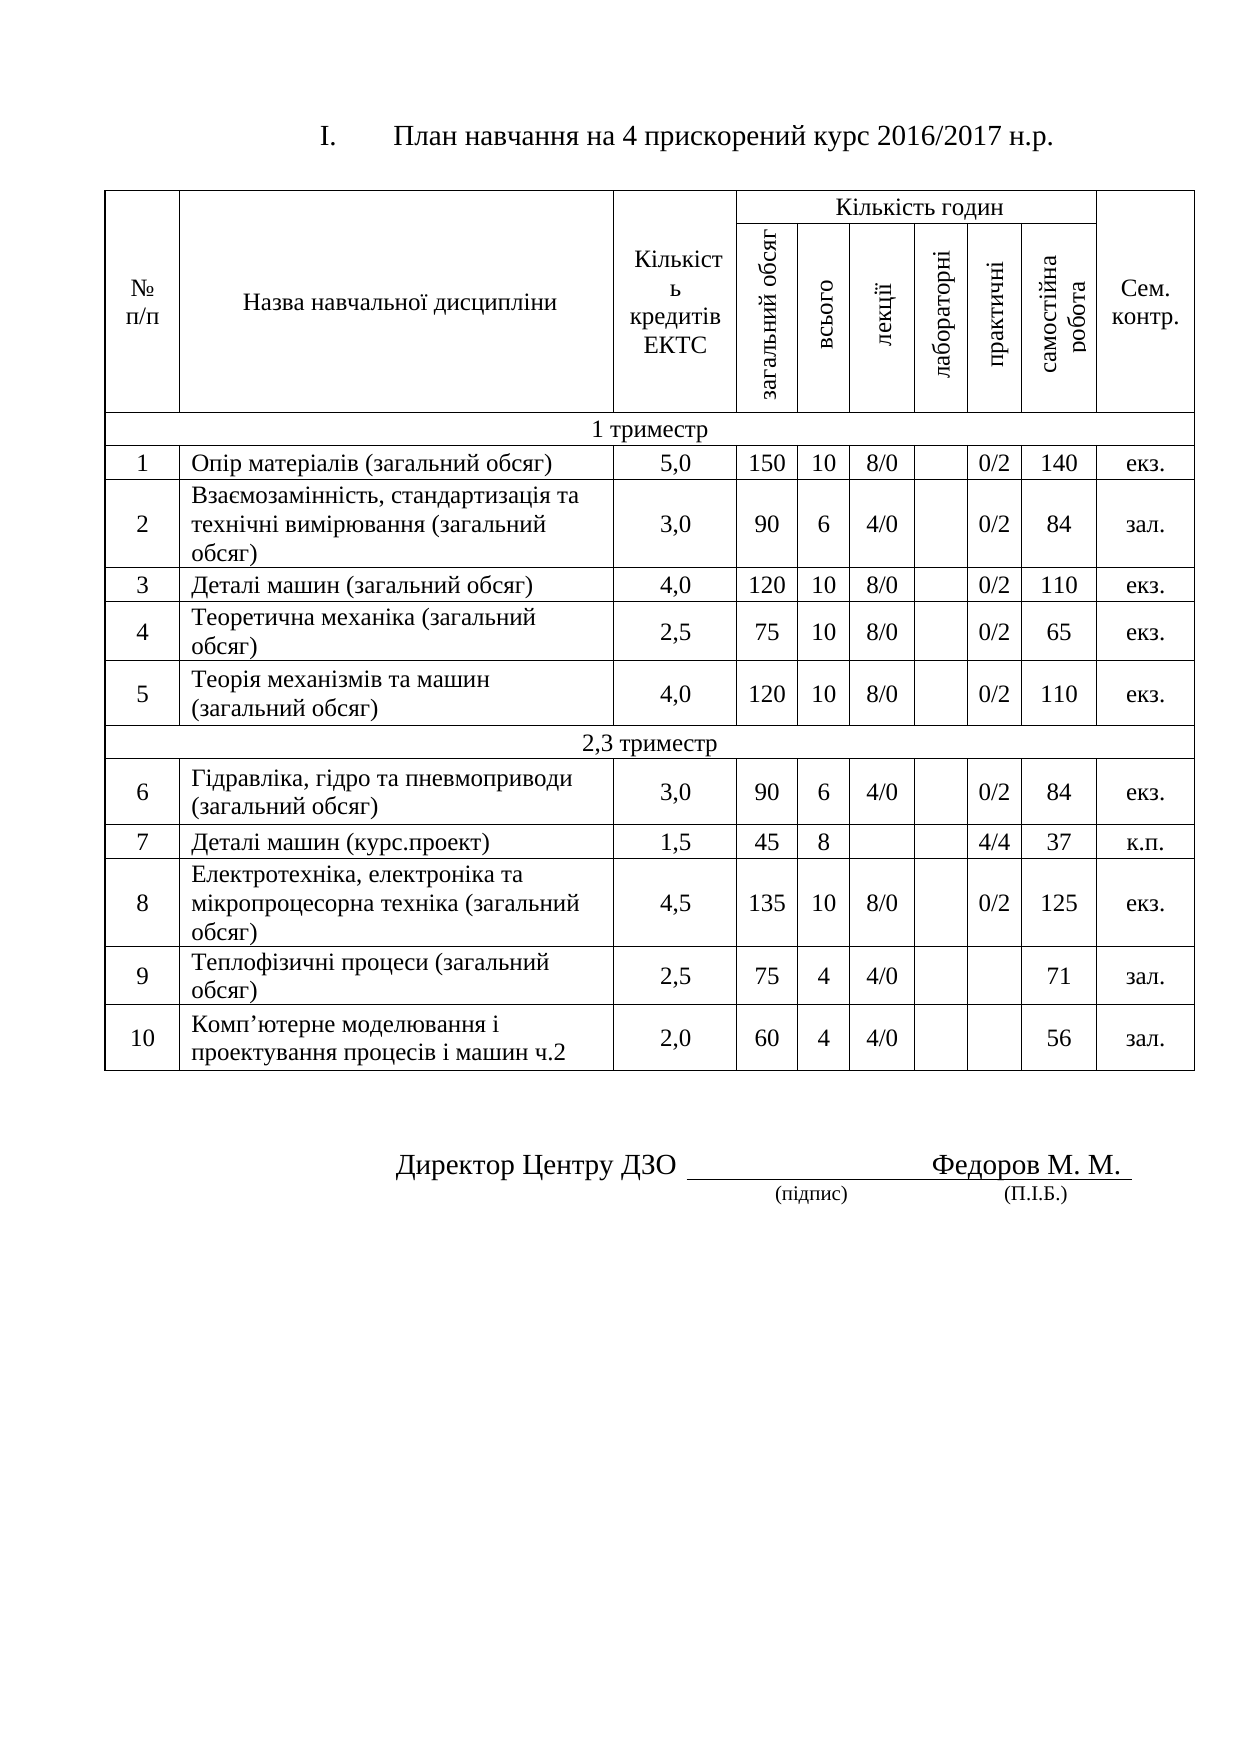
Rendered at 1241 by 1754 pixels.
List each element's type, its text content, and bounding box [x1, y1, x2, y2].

table_cell [915, 480, 967, 567]
table_cell екз. [1097, 759, 1194, 824]
table_cell 10 [798, 661, 849, 725]
table_cell 2,5 [614, 602, 736, 660]
table_cell 4 [798, 947, 849, 1004]
table_cell 75 [737, 947, 797, 1004]
table_header Сем. контр. [1097, 191, 1194, 412]
table_cell [915, 661, 967, 725]
table_cell 2 [106, 480, 179, 567]
table_cell 10 [106, 1005, 179, 1070]
table_cell 0/2 [968, 859, 1021, 946]
table_cell 8 [106, 859, 179, 946]
table_cell Теорія механізмів та машин (загальний обсяг) [180, 661, 613, 725]
table_cell екз. [1097, 568, 1194, 601]
table_cell практичні [968, 224, 1021, 412]
table_cell 6 [798, 480, 849, 567]
table_cell 8/0 [850, 859, 914, 946]
table_cell 56 [1022, 1005, 1096, 1070]
table_cell [915, 859, 967, 946]
table_cell 1,5 [614, 825, 736, 858]
table_cell зал. [1097, 947, 1194, 1004]
table_cell Деталі машин (загальний обсяг) [180, 568, 613, 601]
table_cell всього [798, 224, 849, 412]
table_cell 8 [798, 825, 849, 858]
table_header № п/п [106, 191, 179, 412]
table_cell 120 [737, 661, 797, 725]
table_cell [915, 1005, 967, 1070]
table_header Кількість годин [737, 191, 1096, 223]
table_cell 10 [798, 859, 849, 946]
list План навчання на 4 прискорений курс 2016/2017 н.р. [148, 118, 1152, 152]
table_cell 8/0 [850, 661, 914, 725]
table_cell [915, 568, 967, 601]
table_cell 1 [106, 446, 179, 479]
table_cell 0/2 [968, 661, 1021, 725]
table_cell 0/2 [968, 480, 1021, 567]
table_cell 75 [737, 602, 797, 660]
table_cell [968, 947, 1021, 1004]
list (підпис) (П.І.Б.) [561, 1181, 1152, 1205]
table_cell 84 [1022, 759, 1096, 824]
table_cell 110 [1022, 661, 1096, 725]
table_cell [915, 947, 967, 1004]
table_cell 2,5 [614, 947, 736, 1004]
table_cell Теоретична механіка (загальний обсяг) [180, 602, 613, 660]
table_cell 2,3 триместр [106, 726, 1194, 758]
table_cell 84 [1022, 480, 1096, 567]
table_cell екз. [1097, 446, 1194, 479]
table_cell 135 [737, 859, 797, 946]
table_cell 3 [106, 568, 179, 601]
table_cell [915, 446, 967, 479]
table_cell 150 [737, 446, 797, 479]
table_cell [915, 825, 967, 858]
table_cell Гідравліка, гідро та пневмоприводи (загальний обсяг) [180, 759, 613, 824]
table_cell 2,0 [614, 1005, 736, 1070]
table_cell 0/2 [968, 759, 1021, 824]
table_cell 5 [106, 661, 179, 725]
table_cell Теплофізичні процеси (загальний обсяг) [180, 947, 613, 1004]
table_cell 4/0 [850, 759, 914, 824]
table_cell 10 [798, 602, 849, 660]
table_cell 3,0 [614, 480, 736, 567]
table_cell 8/0 [850, 568, 914, 601]
table_cell 0/2 [968, 568, 1021, 601]
table_cell екз. [1097, 859, 1194, 946]
table_cell 65 [1022, 602, 1096, 660]
table_cell Деталі машин (курс.проект) [180, 825, 613, 858]
table_cell екз. [1097, 602, 1194, 660]
table_cell 0/2 [968, 602, 1021, 660]
table_cell 90 [737, 480, 797, 567]
table_cell 90 [737, 759, 797, 824]
table_cell 45 [737, 825, 797, 858]
table_cell 6 [798, 759, 849, 824]
table_cell Опір матеріалів (загальний обсяг) [180, 446, 613, 479]
table_cell [915, 602, 967, 660]
table_cell 4,0 [614, 661, 736, 725]
table_cell 6 [106, 759, 179, 824]
table_cell 60 [737, 1005, 797, 1070]
table_header Назва навчальної дисципліни [180, 191, 613, 412]
table_cell 4/0 [850, 480, 914, 567]
table_cell Комп’ютерне моделювання і проектування процесів і машин ч.2 [180, 1005, 613, 1070]
table_cell [968, 1005, 1021, 1070]
table_cell 10 [798, 446, 849, 479]
table_cell Електротехніка, електроніка та мікропроцесорна техніка (загальний обсяг) [180, 859, 613, 946]
table_cell 71 [1022, 947, 1096, 1004]
table_cell 120 [737, 568, 797, 601]
table_cell 125 [1022, 859, 1096, 946]
table_cell самостійна робота [1022, 224, 1096, 412]
table_cell 140 [1022, 446, 1096, 479]
table_cell зал. [1097, 480, 1194, 567]
table_cell загальний обсяг [737, 224, 797, 412]
table_cell 1 триместр [106, 413, 1194, 445]
table_cell 4/0 [850, 947, 914, 1004]
text Директор Центру ДЗО Федоров М. М. [148, 1147, 1152, 1181]
table_cell 8/0 [850, 446, 914, 479]
table_cell лабораторні [915, 224, 967, 412]
table_cell [915, 759, 967, 824]
table_cell к.п. [1097, 825, 1194, 858]
table_cell 7 [106, 825, 179, 858]
table_cell 0/2 [968, 446, 1021, 479]
table_cell 4,5 [614, 859, 736, 946]
table_cell 4/0 [850, 1005, 914, 1070]
table_cell 4,0 [614, 568, 736, 601]
table_header Кількість кредитів EКТС [614, 191, 736, 412]
table_cell 8/0 [850, 602, 914, 660]
table_cell 4 [798, 1005, 849, 1070]
table_cell 4/4 [968, 825, 1021, 858]
table_cell [850, 825, 914, 858]
table_cell зал. [1097, 1005, 1194, 1070]
table_cell Взаємозамінність, стандартизація та технічні вимірювання (загальний обсяг) [180, 480, 613, 567]
table_cell 10 [798, 568, 849, 601]
table_cell 3,0 [614, 759, 736, 824]
table_cell 37 [1022, 825, 1096, 858]
table_cell екз. [1097, 661, 1194, 725]
table_cell 5,0 [614, 446, 736, 479]
table_cell 4 [106, 602, 179, 660]
table_cell 9 [106, 947, 179, 1004]
table_cell лекції [850, 224, 914, 412]
table_cell 110 [1022, 568, 1096, 601]
